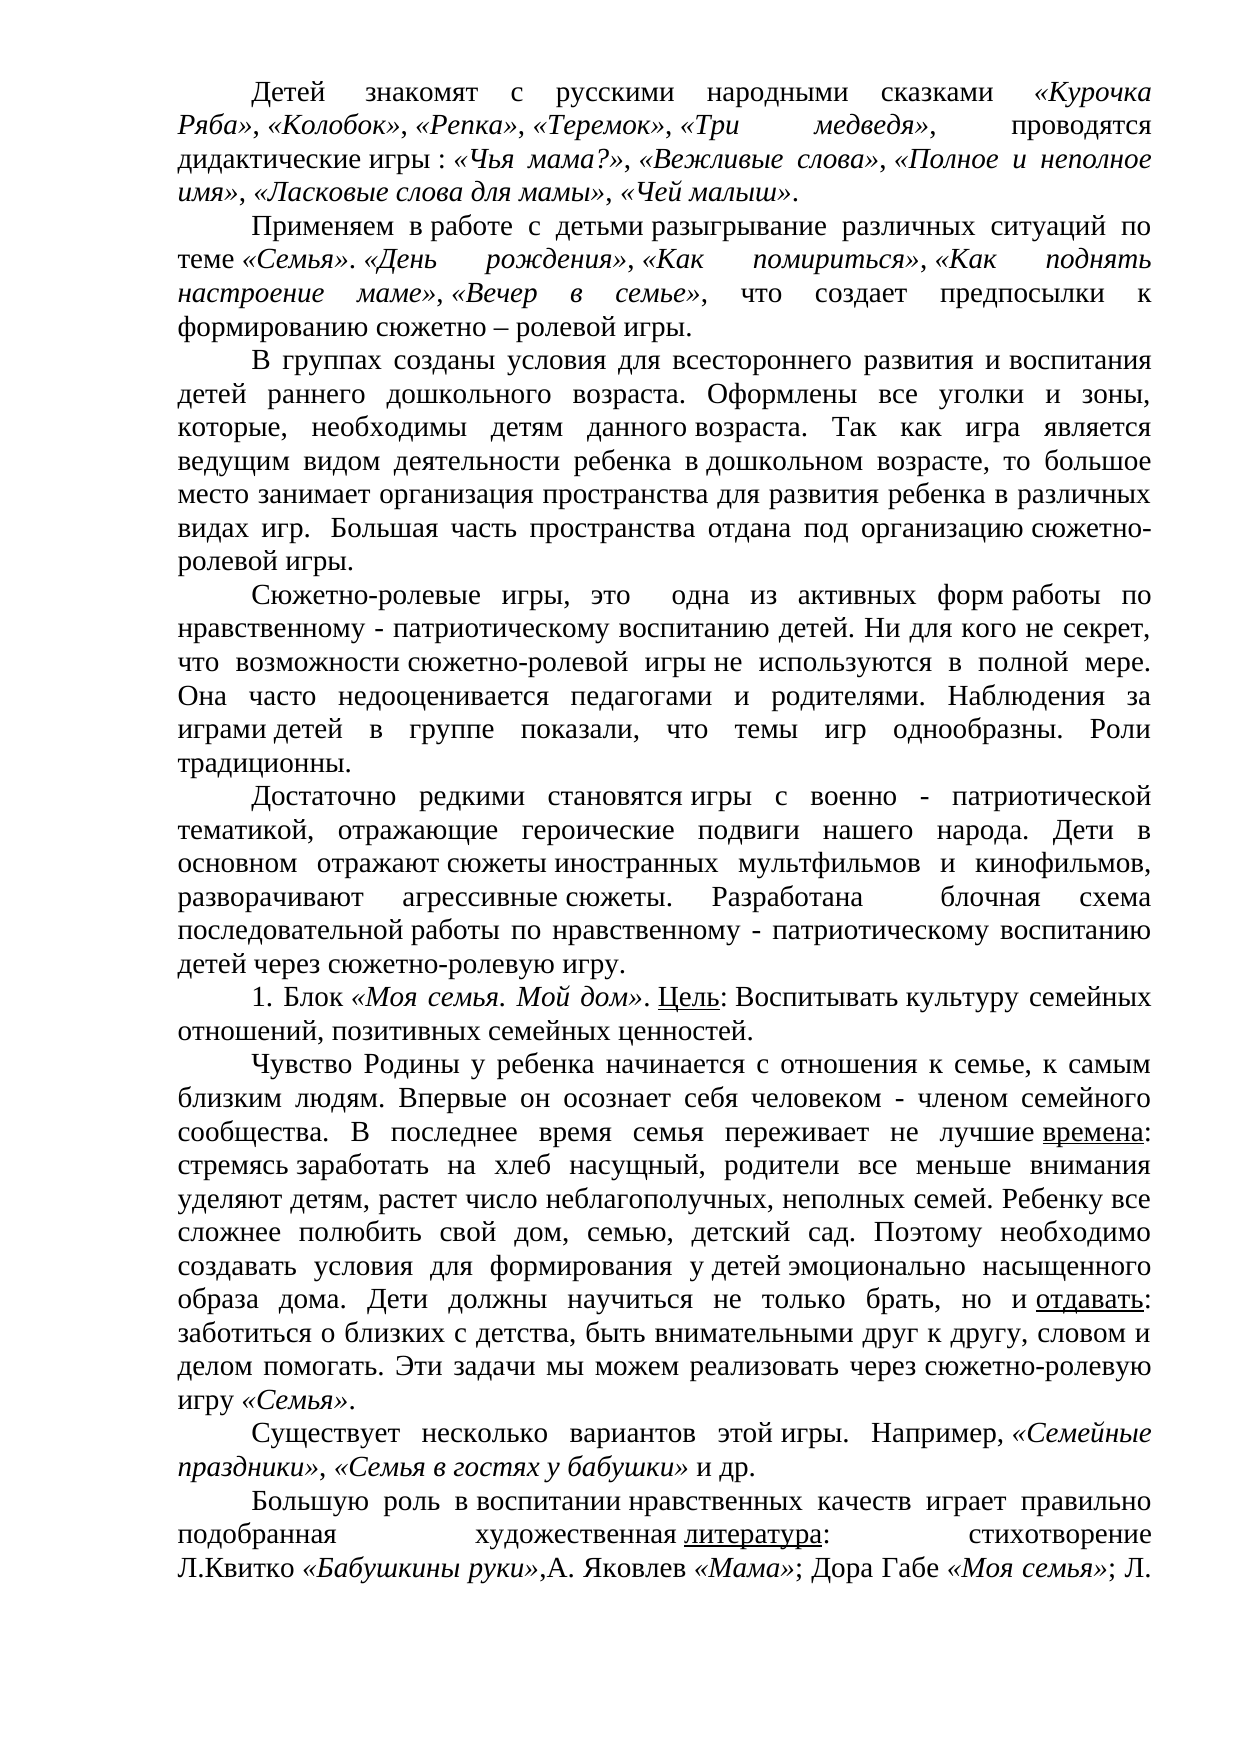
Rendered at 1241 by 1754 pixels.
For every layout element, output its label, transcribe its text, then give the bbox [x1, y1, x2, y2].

text Детей знакомят с русскими народными сказками «Курочка Ряба», «Колобок», «Репка», «Теремок», «Три медведя», проводятся дидактические игры : «Чья мама?», «Вежливые слова», «Полное и неполное имя», «Ласковые слова для мамы», «Чей малыш». [177, 74, 1152, 208]
text В группах созданы условия для всестороннего развития и воспитания детей раннего дошкольного возраста. Оформлены все уголки и зоны, которые, необходимы детям данного возраста. Так как игра является ведущим видом деятельности ребенка в дошкольном возрасте, то большое место занимает организация пространства для развития ребенка в различных видах игр. Большая часть пространства отдана под организацию сюжетно- ролевой игры. [177, 342, 1152, 577]
text Применяем в работе с детьми разыгрывание различных ситуаций по теме «Семья». «День рождения», «Как помириться», «Как поднять настроение маме», «Вечер в семье», что создает предпосылки к формированию сюжетно – ролевой игры. [177, 208, 1152, 342]
text Чувство Родины у ребенка начинается с отношения к семье, к самым близким людям. Впервые он осознает себя человеком - членом семейного сообщества. В последнее время семья переживает не лучшие времена: стремясь заработать на хлеб насущный, родители все меньше внимания уделяют детям, растет число неблагополучных, неполных семей. Ребенку все сложнее полюбить свой дом, семью, детский сад. Поэтому необходимо создавать условия для формирования у детей эмоционально насыщенного образа дома. Дети должны научиться не только брать, но и отдавать: заботиться о близких с детства, быть внимательными друг к другу, словом и делом помогать. Эти задачи мы можем реализовать через сюжетно-ролевую игру «Семья». [177, 1047, 1152, 1416]
text Существует несколько вариантов этой игры. Например, «Семейные праздники», «Семья в гостях у бабушки» и др. [177, 1416, 1152, 1483]
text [177, 1483, 1152, 1583]
text 1. Блок «Моя семья. Мой дом». Цель: Воспитывать культуру семейных отношений, позитивных семейных ценностей. [177, 979, 1152, 1047]
text Сюжетно-ролевые игры, это одна из активных форм работы по нравственному - патриотическому воспитанию детей. Ни для кого не секрет, что возможности сюжетно-ролевой игры не используются в полной мере. Она часто недооценивается педагогами и родителями. Наблюдения за играми детей в группе показали, что темы игр однообразны. Роли традиционны. [177, 577, 1152, 778]
text Достаточно редкими становятся игры с военно - патриотической тематикой, отражающие героические подвиги нашего народа. Дети в основном отражают сюжеты иностранных мультфильмов и кинофильмов, разворачивают агрессивные сюжеты. Разработана блочная схема последовательной работы по нравственному - патриотическому воспитанию детей через сюжетно-ролевую игру. [177, 778, 1152, 979]
